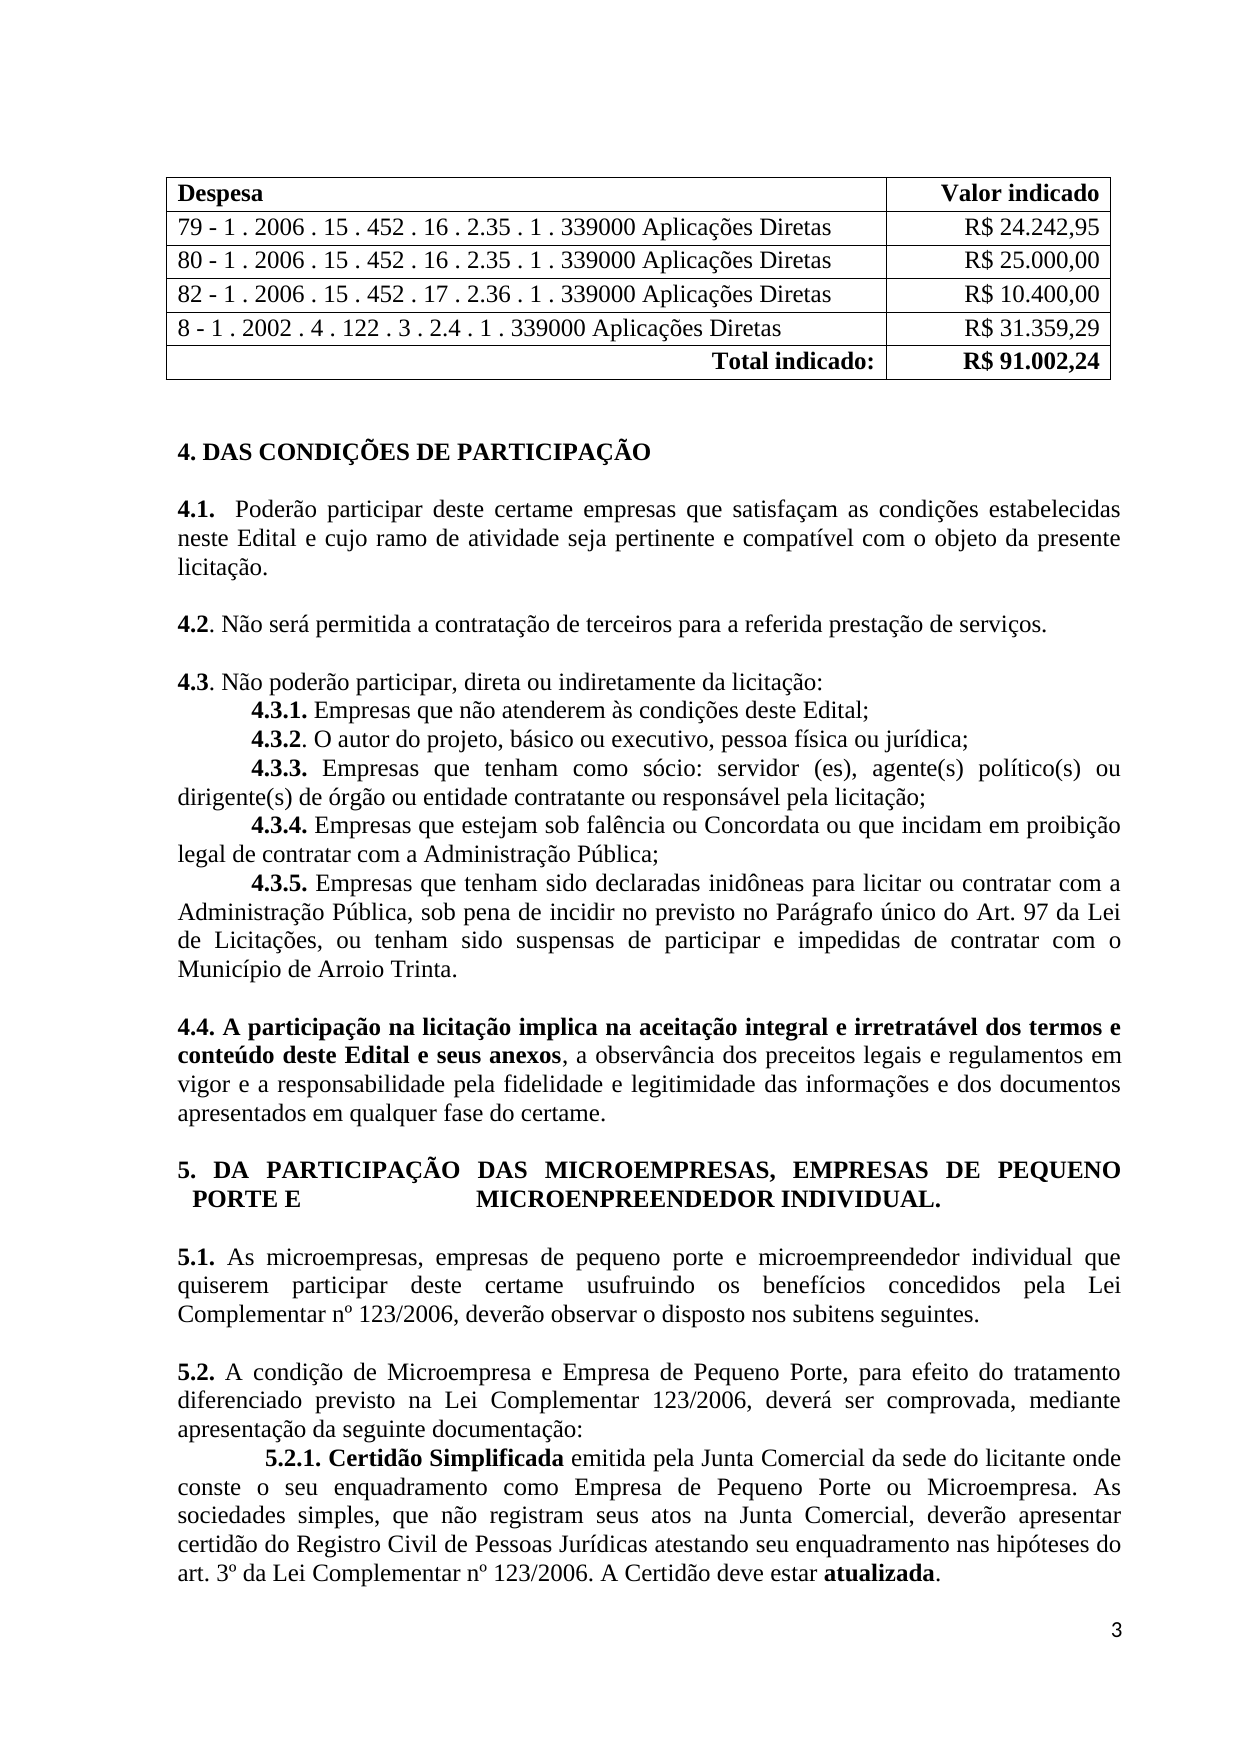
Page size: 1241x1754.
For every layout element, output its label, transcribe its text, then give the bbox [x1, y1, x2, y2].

text 4.4. A participação na licitação implica na aceitação integral e irretratável dos termos e conteúdo deste Edital e seus anexos, a observância dos preceitos legais e regulamentos em vigor e a responsabilidade pela fidelidade e legitimidade das informações e dos documentos apresentados em qualquer fase do certame. [177, 1012, 1122, 1127]
table_cell R$ 91.002,24 [887, 346, 1110, 379]
table_cell R$ 31.359,29 [887, 313, 1110, 345]
text 4.3. Não poderão participar, direta ou indiretamente da licitação: [177, 667, 1122, 696]
text 5.2.1. Certidão Simplificada emitida pela Junta Comercial da sede do licitante onde conste o seu enquadramento como Empresa de Pequeno Porte ou Microempresa. As sociedades simples, que não registram seus atos na Junta Comercial, deverão apresentar certidão do Registro Civil de Pessoas Jurídicas atestando seu enquadramento nas hipóteses do art. 3º da Lei Complementar nº 123/2006. A Certidão deve estar atualizada. [177, 1443, 1122, 1587]
table_header Despesa [167, 178, 886, 211]
text 5.2. A condição de Microempresa e Empresa de Pequeno Porte, para efeito do tratamento diferenciado previsto na Lei Complementar 123/2006, deverá ser comprovada, mediante apresentação da seguinte documentação: [177, 1357, 1122, 1443]
table_cell R$ 10.400,00 [887, 279, 1110, 312]
table_cell Total indicado: [167, 346, 886, 379]
table_header Valor indicado [887, 178, 1110, 211]
table_cell 79 - 1 . 2006 . 15 . 452 . 16 . 2.35 . 1 . 339000 Aplicações Diretas [167, 212, 886, 244]
table_cell R$ 25.000,00 [887, 246, 1110, 278]
text 4.1. Poderão participar deste certame empresas que satisfaçam as condições estabelecidas neste Edital e cujo ramo de atividade seja pertinente e compatível com o objeto da presente licitação. [177, 494, 1122, 581]
table_cell R$ 24.242,95 [887, 212, 1110, 244]
table_cell 8 - 1 . 2002 . 4 . 122 . 3 . 2.4 . 1 . 339000 Aplicações Diretas [167, 313, 886, 345]
table_cell 82 - 1 . 2006 . 15 . 452 . 17 . 2.36 . 1 . 339000 Aplicações Diretas [167, 279, 886, 312]
text 4.3.1. Empresas que não atenderem às condições deste Edital; [177, 696, 1122, 724]
text 5. DA PARTICIPAÇÃO DAS MICROEMPRESAS, EMPRESAS DE PEQUENO PORTE E MICROENPREENDEDOR INDIVIDUAL. [177, 1156, 1122, 1213]
text 4.3.2. O autor do projeto, básico ou executivo, pessoa física ou jurídica; [177, 724, 1122, 753]
text 4.3.4. Empresas que estejam sob falência ou Concordata ou que incidam em proibição legal de contratar com a Administração Pública; [177, 811, 1122, 868]
table_cell 80 - 1 . 2006 . 15 . 452 . 16 . 2.35 . 1 . 339000 Aplicações Diretas [167, 246, 886, 278]
text 4. DAS CONDIÇÕES DE PARTICIPAÇÃO [177, 437, 1122, 466]
text 5.1. As microempresas, empresas de pequeno porte e microempreendedor individual que quiserem participar deste certame usufruindo os benefícios concedidos pela Lei Complementar nº 123/2006, deverão observar o disposto nos subitens seguintes. [177, 1242, 1122, 1328]
text 4.3.5. Empresas que tenham sido declaradas inidôneas para licitar ou contratar com a Administração Pública, sob pena de incidir no previsto no Parágrafo único do Art. 97 da Lei de Licitações, ou tenham sido suspensas de participar e impedidas de contratar com o Município de Arroio Trinta. [177, 868, 1122, 983]
text 4.2. Não será permitida a contratação de terceiros para a referida prestação de serviços. [177, 609, 1122, 638]
text 4.3.3. Empresas que tenham como sócio: servidor (es), agente(s) político(s) ou dirigente(s) de órgão ou entidade contratante ou responsável pela licitação; [177, 753, 1122, 811]
